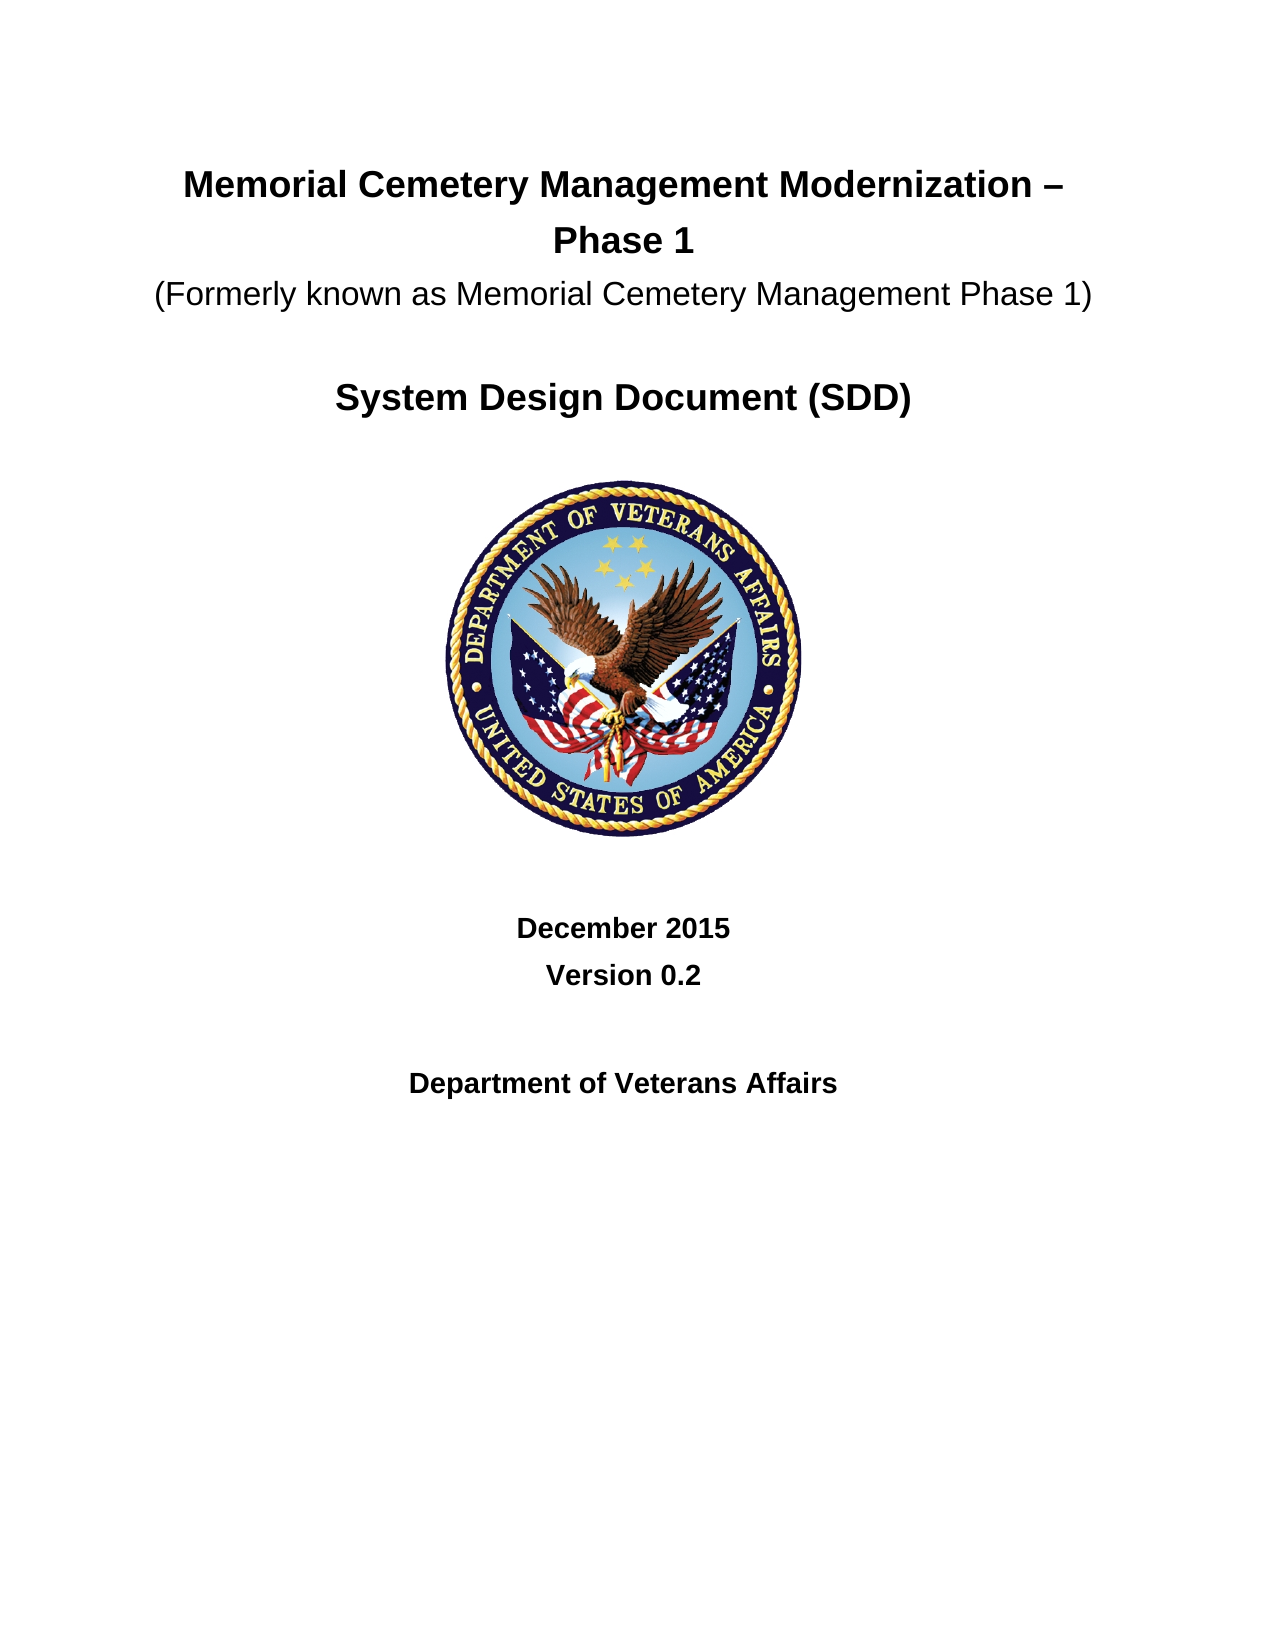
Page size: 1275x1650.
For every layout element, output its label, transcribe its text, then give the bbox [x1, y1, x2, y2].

title Version 0.2 [122, 958, 1125, 991]
title System Design Document (SDD) [122, 375, 1125, 418]
title Memorial Cemetery Management Modernization – [122, 162, 1125, 206]
title Department of Veterans Affairs [122, 1066, 1125, 1100]
title Phase 1 [122, 218, 1125, 261]
picture [445, 480, 802, 837]
title December 2015 [122, 912, 1125, 945]
title (Formerly known as Memorial Cemetery Management Phase 1) [122, 274, 1125, 312]
